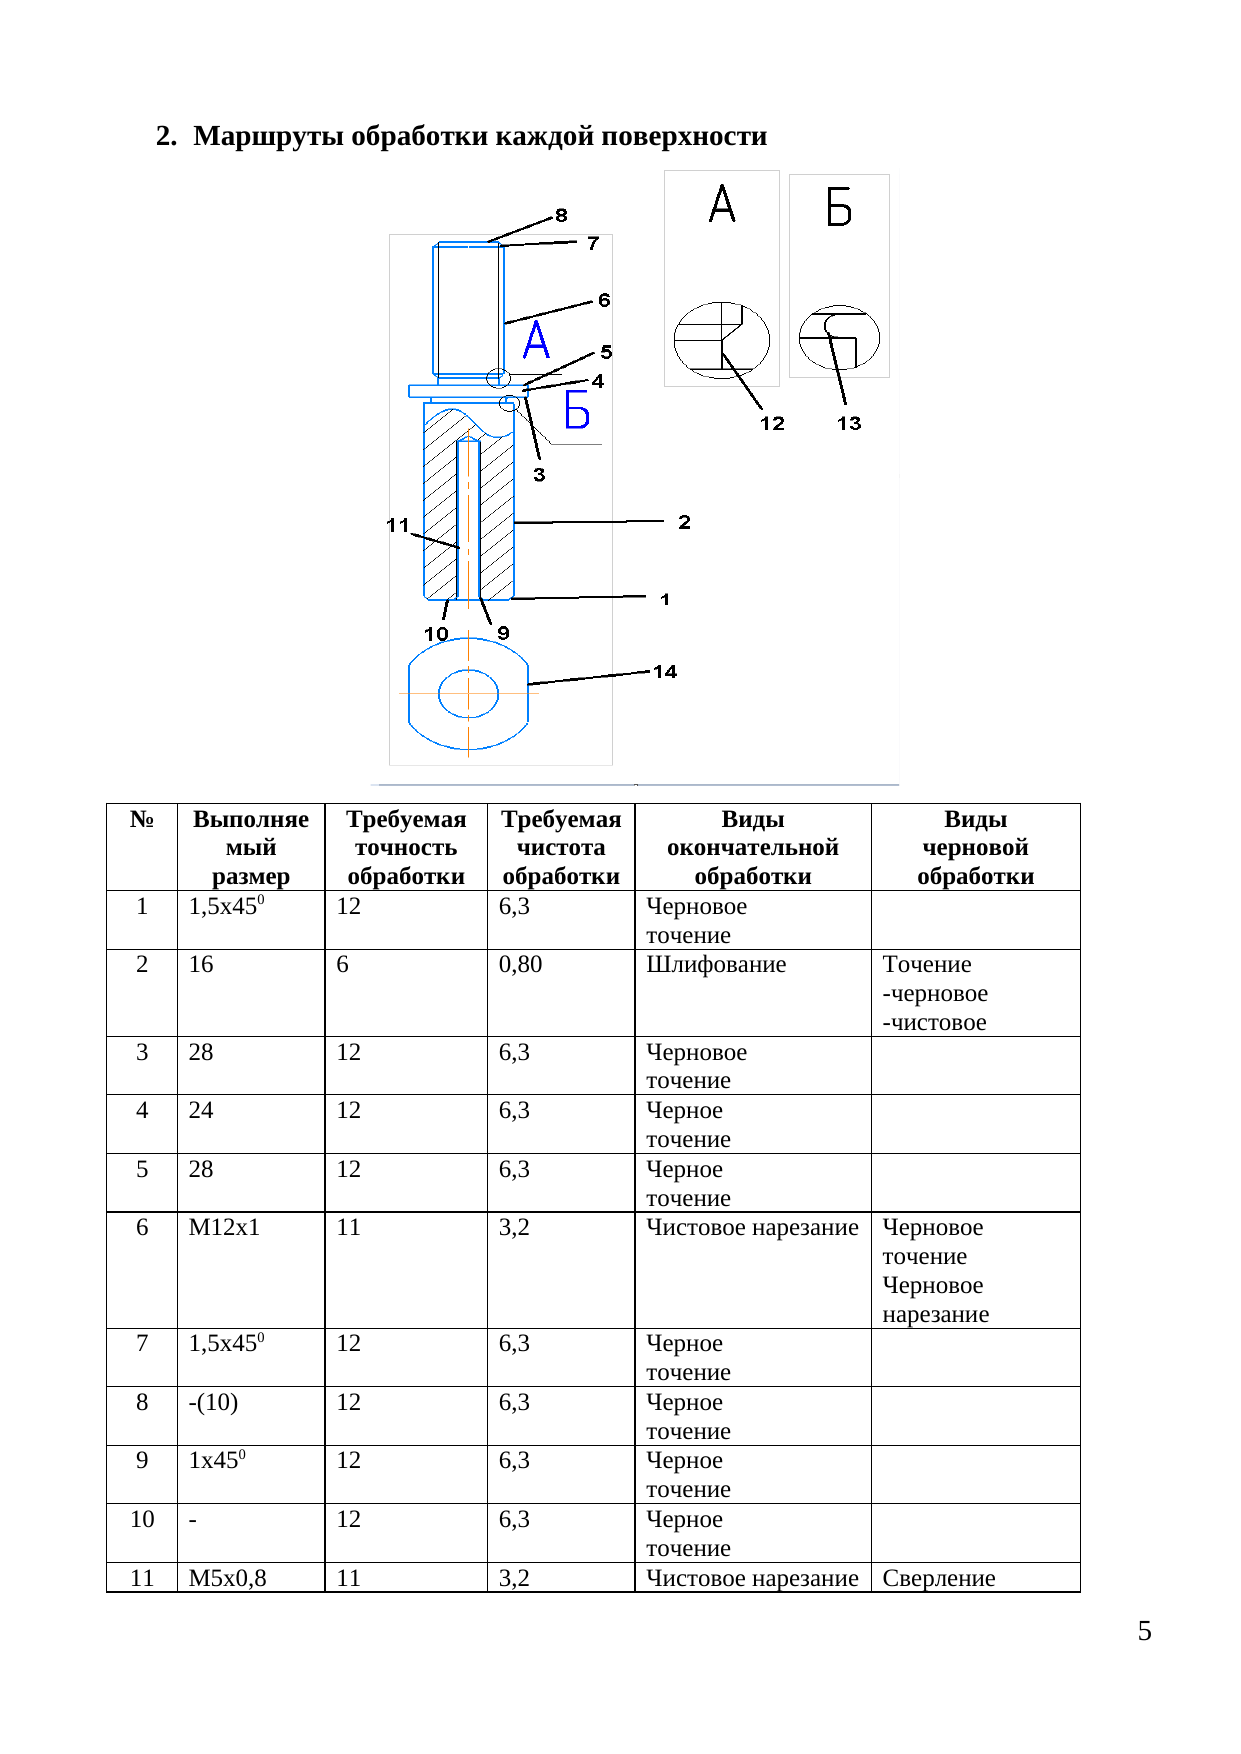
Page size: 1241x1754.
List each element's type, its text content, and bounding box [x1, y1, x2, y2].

table_cell 8 [107, 1387, 177, 1444]
table_cell 16 [178, 950, 324, 1036]
table_cell 6,3 [488, 1446, 634, 1503]
table_cell 3,2 [488, 1563, 634, 1591]
table_cell [872, 1387, 1080, 1444]
table_cell Сверление Черновое нарезание [872, 1563, 1080, 1591]
table_cell 6,3 [488, 1154, 634, 1211]
picture [370, 168, 900, 786]
table_header № [107, 804, 177, 890]
table_cell [872, 1095, 1080, 1153]
table_cell 1,5х450 [178, 1329, 324, 1386]
table_cell 1х450 [178, 1446, 324, 1503]
table_cell 12 [326, 891, 487, 948]
table_cell Черное точение [636, 1504, 871, 1562]
table_cell [872, 1329, 1080, 1386]
table_cell [872, 1154, 1080, 1211]
table_header Выполняемый размер [178, 804, 324, 890]
table_cell [872, 1446, 1080, 1503]
table_cell 6,3 [488, 891, 634, 948]
table_header Требуемая точность обработки [326, 804, 487, 890]
table_cell [872, 1504, 1080, 1562]
table_cell 28 [178, 1037, 324, 1094]
table_cell 7 [107, 1329, 177, 1386]
table_cell Черновое точение Черновое нарезание [872, 1213, 1080, 1327]
table_cell 12 [326, 1095, 487, 1153]
table_cell 12 [326, 1154, 487, 1211]
table_cell 4 [107, 1095, 177, 1153]
table_cell 6 [107, 1213, 177, 1327]
table_cell 11 [326, 1213, 487, 1327]
table_header Виды окончательной обработки [636, 804, 871, 890]
table_cell Черное точение [636, 1387, 871, 1444]
table_cell 6,3 [488, 1504, 634, 1562]
table_cell Черное точение [636, 1095, 871, 1153]
table_cell 28 [178, 1154, 324, 1211]
table_cell 1,5х450 [178, 891, 324, 948]
table_cell 12 [326, 1387, 487, 1444]
table_cell 12 [326, 1037, 487, 1094]
table_cell 12 [326, 1504, 487, 1562]
table_cell М5х0,8 [178, 1563, 324, 1591]
table_cell 3,2 [488, 1213, 634, 1327]
table_cell 12 [326, 1446, 487, 1503]
table_cell 11 [326, 1563, 487, 1591]
table_cell 12 [326, 1329, 487, 1386]
table_cell -(10) [178, 1387, 324, 1444]
table_cell Черновое точение [636, 1037, 871, 1094]
list Маршруты обработки каждой поверхности [156, 118, 1152, 152]
table_cell 6,3 [488, 1037, 634, 1094]
table_cell М12х1 [178, 1213, 324, 1327]
table_cell 24 [178, 1095, 324, 1153]
table_cell 10 [107, 1504, 177, 1562]
table_cell 6,3 [488, 1329, 634, 1386]
table_cell 9 [107, 1446, 177, 1503]
table_cell Шлифование [636, 950, 871, 1036]
table_cell Точение -черновое -чистовое [872, 950, 1080, 1036]
table_cell 5 [107, 1154, 177, 1211]
table_cell 6,3 [488, 1095, 634, 1153]
table_cell [872, 1037, 1080, 1094]
table_cell Чистовое нарезание [636, 1213, 871, 1327]
table_header Требуемая чистота обработки [488, 804, 634, 890]
table_cell Черное точение [636, 1329, 871, 1386]
table_cell Черное точение [636, 1446, 871, 1503]
table_cell Черное точение [636, 1154, 871, 1211]
table_cell 2 [107, 950, 177, 1036]
table_cell 3 [107, 1037, 177, 1094]
table_cell [872, 891, 1080, 948]
table_cell 1 [107, 891, 177, 948]
table_header Виды черновой обработки [872, 804, 1080, 890]
table_cell - [178, 1504, 324, 1562]
table_cell Чистовое нарезание [636, 1563, 871, 1591]
table_cell 11 [107, 1563, 177, 1591]
table_cell 6 [326, 950, 487, 1036]
table_cell 6,3 [488, 1387, 634, 1444]
table_cell 0,80 [488, 950, 634, 1036]
table_cell Черновое точение [636, 891, 871, 948]
